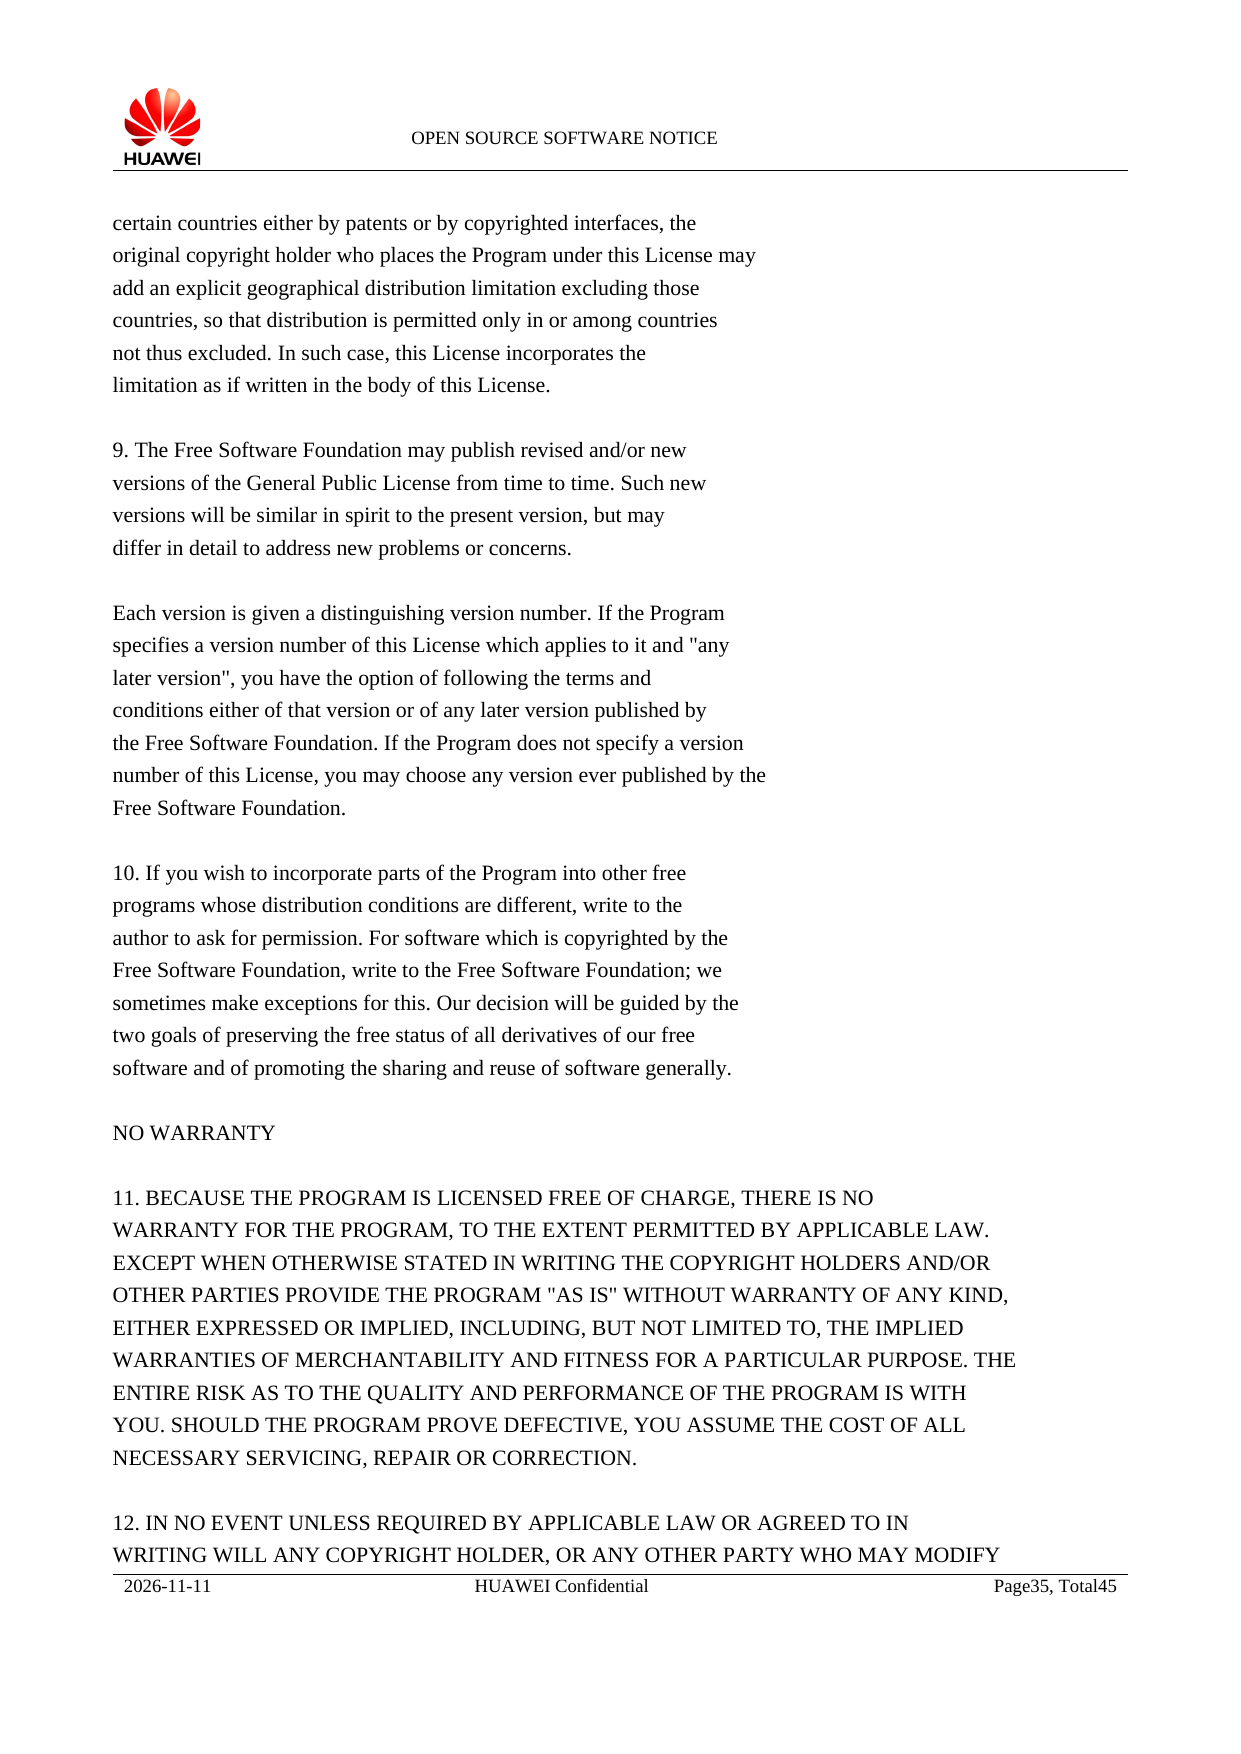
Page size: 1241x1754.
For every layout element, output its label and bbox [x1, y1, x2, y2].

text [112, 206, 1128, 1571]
picture [124, 88, 201, 165]
